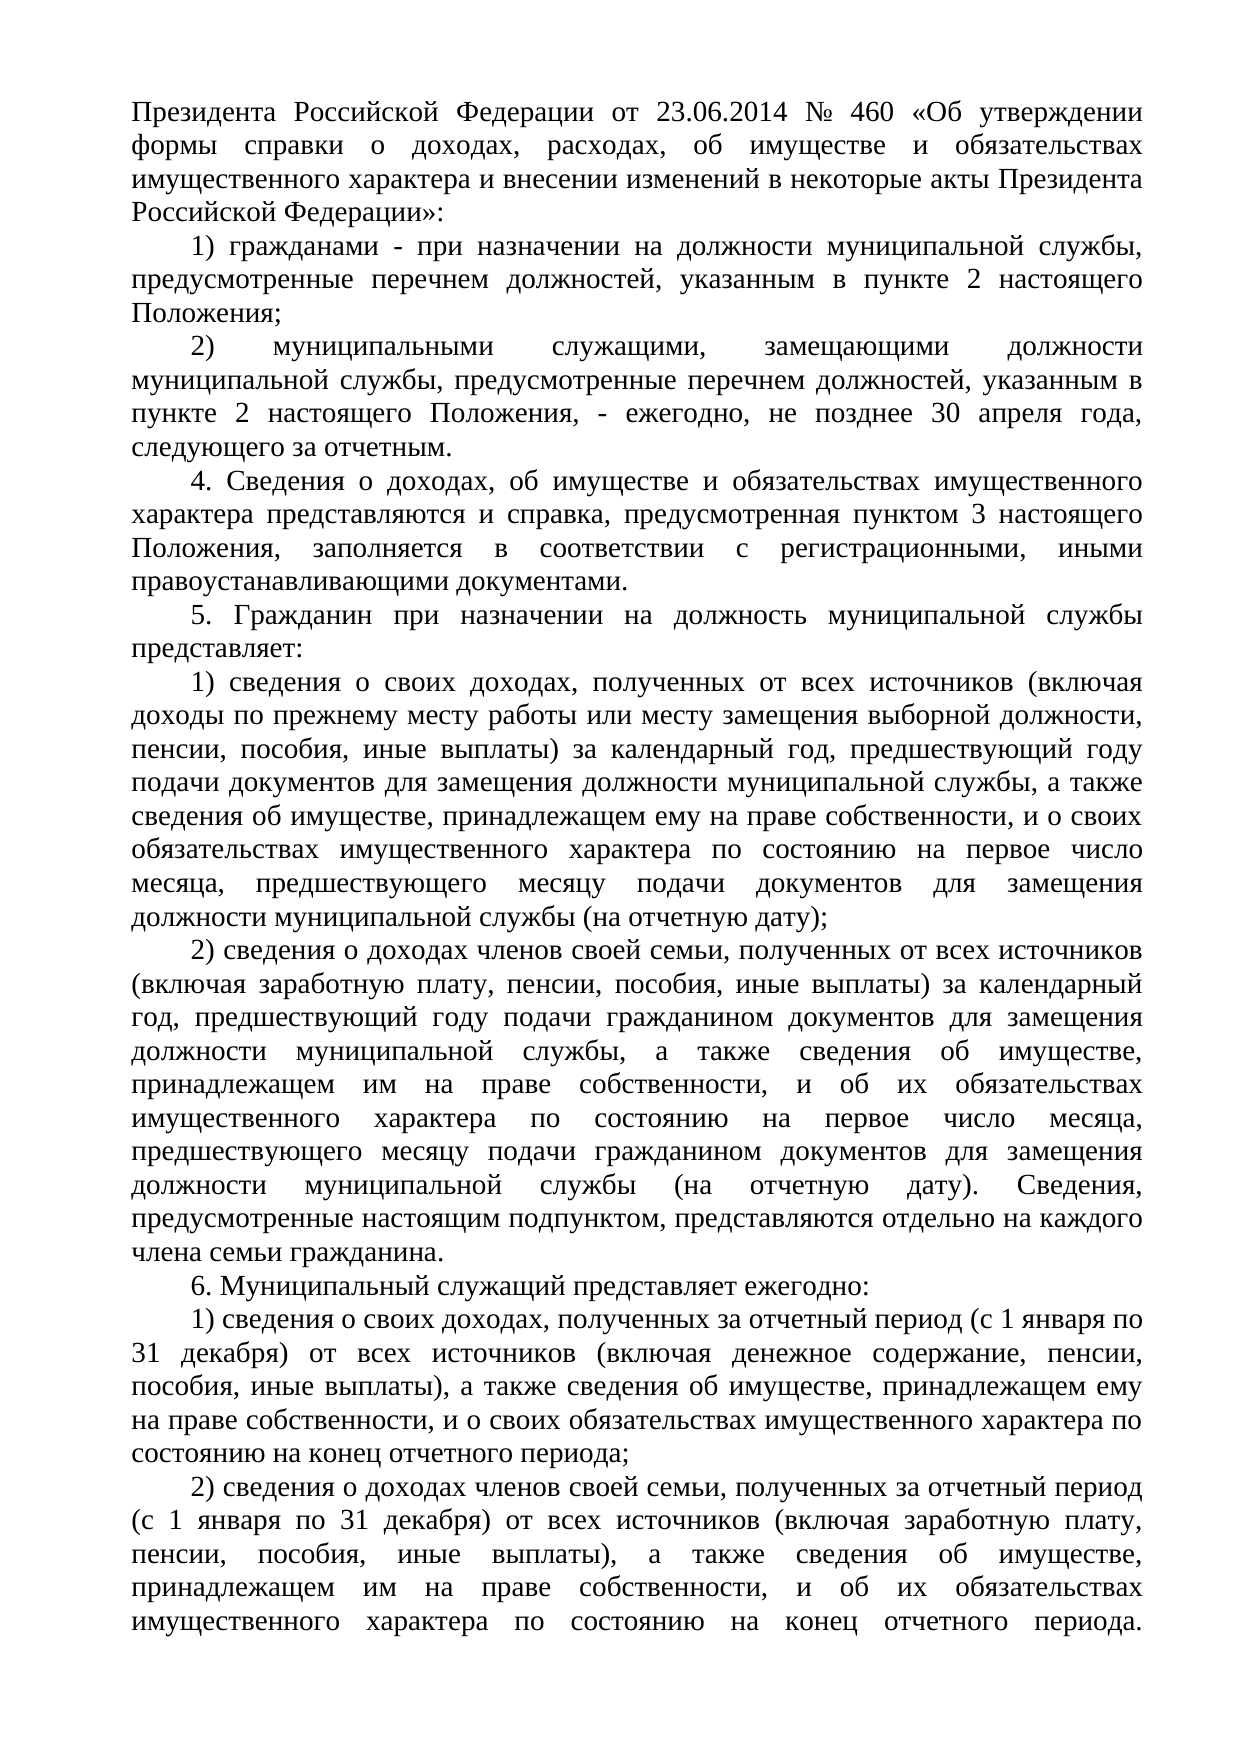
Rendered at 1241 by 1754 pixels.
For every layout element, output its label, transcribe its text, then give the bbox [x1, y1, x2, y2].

text 2) сведения о доходах членов своей семьи, полученных от всех источников (включая заработную плату, пенсии, пособия, иные выплаты) за календарный год, предшествующий году подачи гражданином документов для замещения должности муниципальной службы, а также сведения об имуществе, принадлежащем им на праве собственности, и об их обязательствах имущественного характера по состоянию на первое число месяца, предшествующего месяцу подачи гражданином документов для замещения должности муниципальной службы (на отчетную дату). Сведения, предусмотренные настоящим подпунктом, представляются отдельно на каждого члена семьи гражданина. [131, 932, 1144, 1268]
text 2) муниципальными служащими, замещающими должности муниципальной службы, предусмотренные перечнем должностей, указанным в пункте 2 настоящего Положения, - ежегодно, не позднее 30 апреля года, следующего за отчетным. [131, 328, 1144, 463]
text 6. Муниципальный служащий представляет ежегодно: [131, 1268, 1144, 1301]
text 1) сведения о своих доходах, полученных от всех источников (включая доходы по прежнему месту работы или месту замещения выборной должности, пенсии, пособия, иные выплаты) за календарный год, предшествующий году подачи документов для замещения должности муниципальной службы, а также сведения об имуществе, принадлежащем ему на праве собственности, и о своих обязательствах имущественного характера по состоянию на первое число месяца, предшествующего месяцу подачи документов для замещения должности муниципальной службы (на отчетную дату); [131, 664, 1144, 932]
text 1) сведения о своих доходах, полученных за отчетный период (с 1 января по 31 декабря) от всех источников (включая денежное содержание, пенсии, пособия, иные выплаты), а также сведения об имуществе, принадлежащем ему на праве собственности, и о своих обязательствах имущественного характера по состоянию на конец отчетного периода; [131, 1301, 1144, 1469]
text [131, 94, 1144, 228]
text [131, 1469, 1144, 1637]
text 1) гражданами - при назначении на должности муниципальной службы, предусмотренные перечнем должностей, указанным в пункте 2 настоящего Положения; [131, 228, 1144, 328]
text 4. Сведения о доходах, об имуществе и обязательствах имущественного характера представляются и справка, предусмотренная пунктом 3 настоящего Положения, заполняется в соответствии с регистрационными, иными правоустанавливающими документами. [131, 463, 1144, 597]
text 5. Гражданин при назначении на должность муниципальной службы представляет: [131, 597, 1144, 664]
